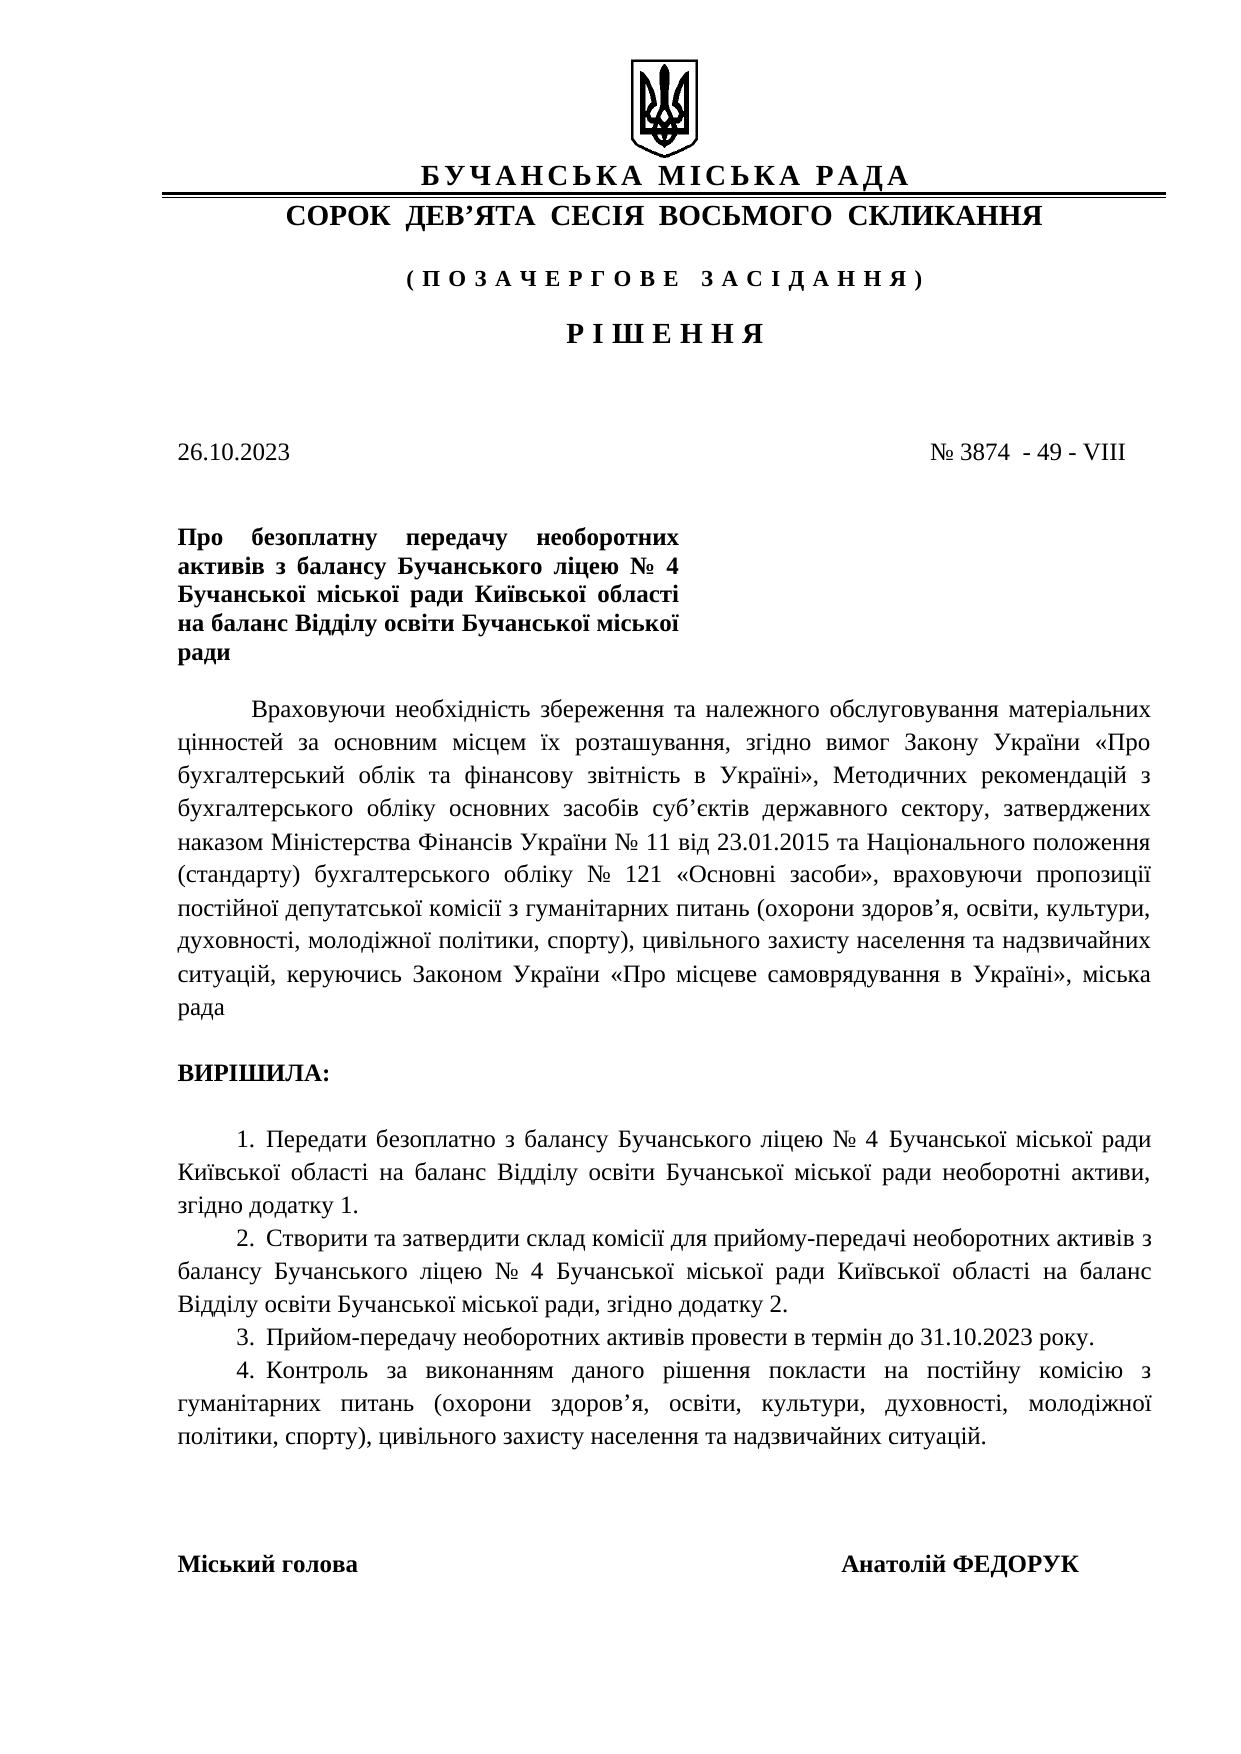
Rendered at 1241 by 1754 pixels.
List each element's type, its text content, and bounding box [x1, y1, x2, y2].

list Контроль за виконанням даного рішення покласти на постійну комісію з гуманітарних питань (охорони здоров’я, освіти, культури, духовності, молодіжної політики, спорту), цивільного захисту населення та надзвичайних ситуацій. [177, 1355, 1152, 1450]
text РІШЕННЯ [177, 316, 1152, 350]
list Передати безоплатно з балансу Бучанського ліцею № 4 Бучанської міської ради Київської області на баланс Відділу освіти Бучанської міської ради необоротні активи, згідно додатку 1. [177, 1124, 1152, 1218]
text ВИРІШИЛА: [177, 1058, 1152, 1086]
text Враховуючи необхідність збереження та належного обслуговування матеріальних цінностей за основним місцем їх розташування, згідно вимог Закону України «Про бухгалтерський облік та фінансову звітність в Україні», Методичних рекомендацій з бухгалтерського обліку основних засобів суб’єктів державного сектору, затверджених наказом Міністерства Фінансів України № 11 від 23.01.2015 та Національного положення (стандарту) бухгалтерського обліку № 121 «Основні засоби», враховуючи пропозиції постійної депутатської комісії з гуманітарних питань (охорони здоров’я, освіти, культури, духовності, молодіжної політики, спорту), цивільного захисту населення та надзвичайних ситуацій, керуючись Законом України «Про місцеве самоврядування в Україні», міська рада [177, 694, 1152, 1020]
text (ПОЗАЧЕРГОВЕ ЗАСІДАННЯ) [177, 265, 1152, 292]
list Створити та затвердити склад комісії для прийому-передачі необоротних активів з балансу Бучанського ліцею № 4 Бучанської міської ради Київської області на баланс Відділу освіти Бучанської міської ради, згідно додатку 2. [177, 1223, 1152, 1318]
list Прийом-передачу необоротних активів провести в термін до 31.10.2023 року. [177, 1322, 1152, 1351]
text БУЧАНСЬКА МІСЬКА РАДА [177, 158, 1152, 192]
text Міський голова Анатолій ФЕДОРУК [177, 1549, 1152, 1577]
picture [629, 58, 700, 159]
subtitle 26.10.2023 № 3874 - 49 - VIІІ [177, 437, 1152, 466]
table_header СОРОК ДЕВ’ЯТА СЕСІЯ ВОСЬМОГО СКЛИКАННЯ [162, 198, 1166, 232]
text Про безоплатну передачу необоротних активів з балансу Бучанського ліцею № 4 Бучанської міської ради Київської області на баланс Відділу освіти Бучанської міської ради [177, 522, 679, 666]
